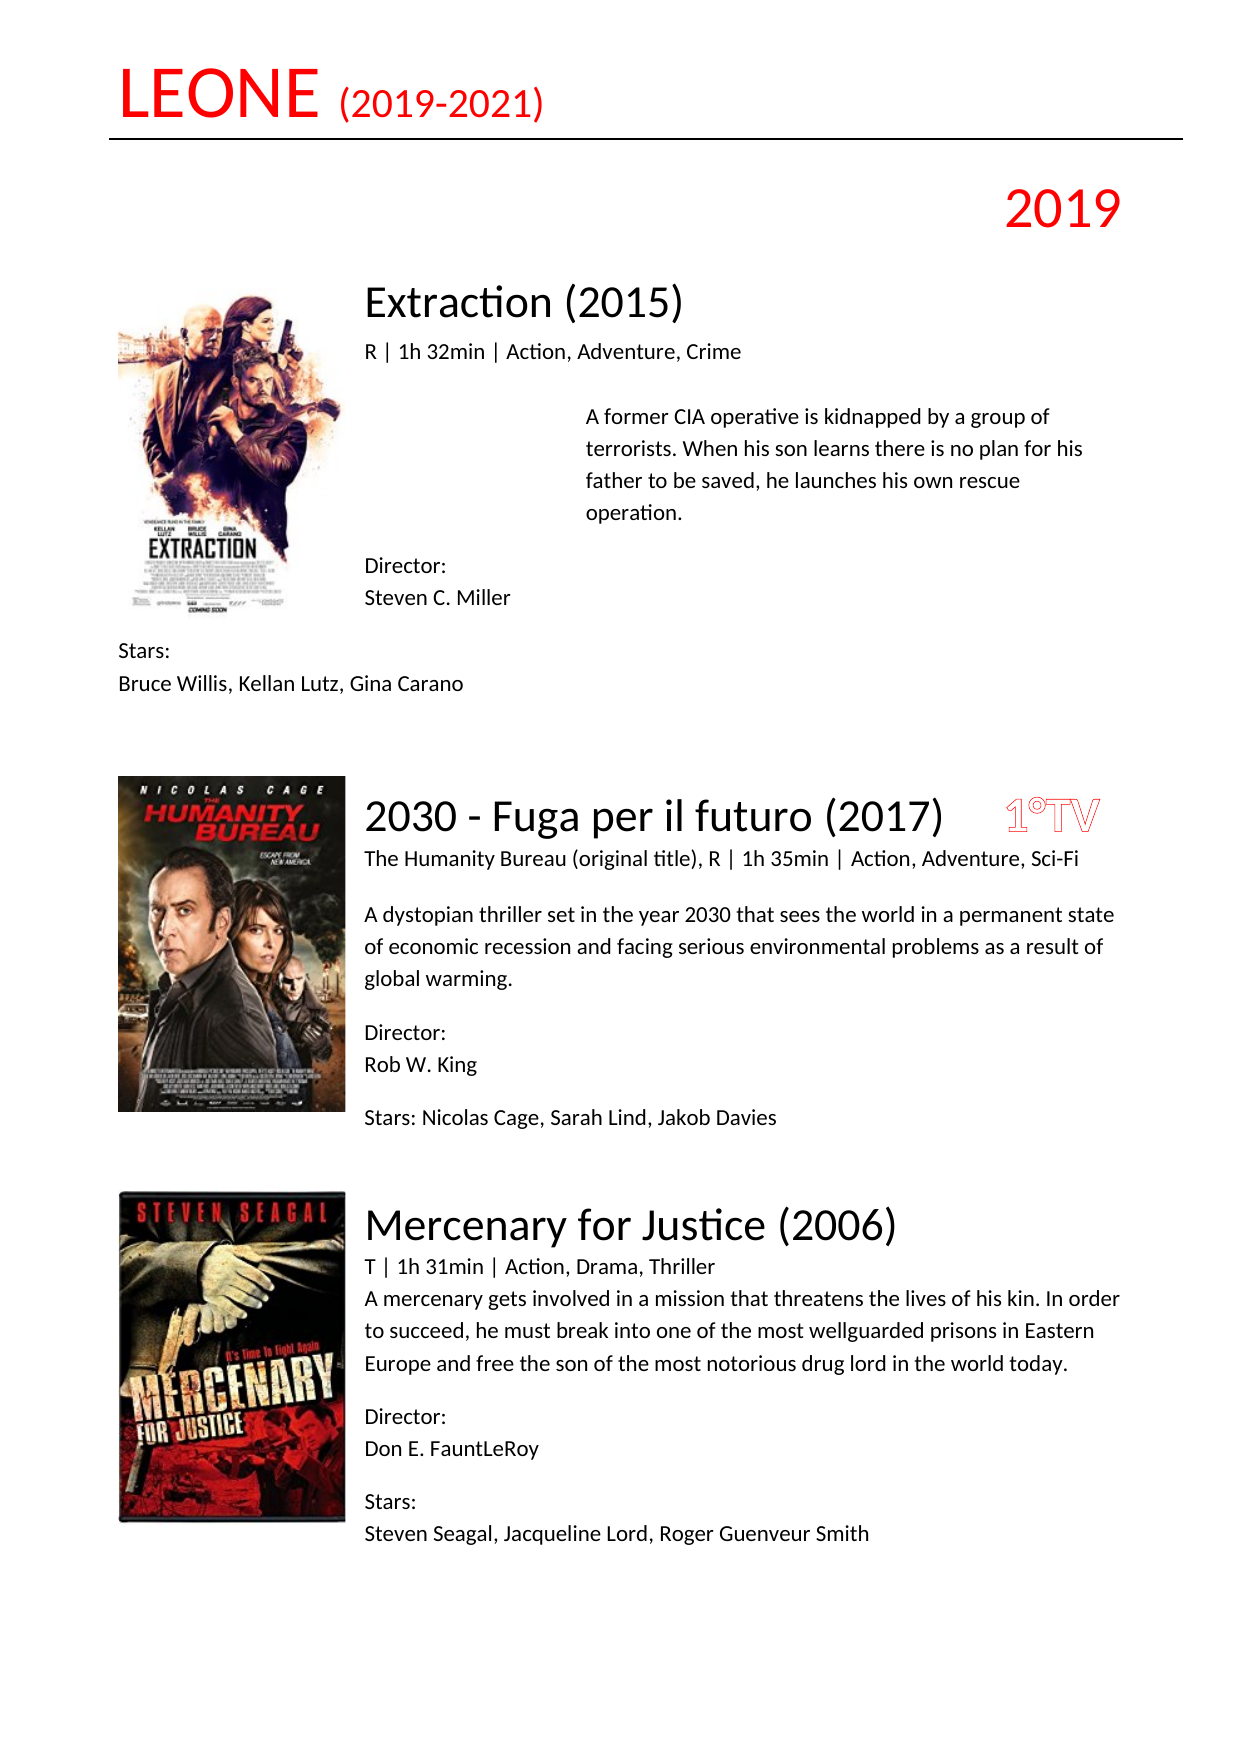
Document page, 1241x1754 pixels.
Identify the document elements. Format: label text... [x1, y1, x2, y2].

text Steven C. Miller [346, 583, 1122, 612]
text Steven Seagal, Jacqueline Lord, Roger Guenveur Smith [118, 1519, 1122, 1547]
text 2030 - Fuga per il futuro (2017) 1°TV [346, 783, 1122, 844]
picture [118, 288, 346, 624]
text LEONE (2019-2021) [118, 44, 1122, 136]
text Don E. FauntLeRoy [346, 1434, 1122, 1462]
subtitle Director: [346, 1402, 1122, 1430]
text A dystopian thriller set in the year 2030 that sees the world in a permanent state of economic recession and facing serious environmental problems as a result of global warming. [346, 900, 1122, 993]
picture [118, 776, 346, 1112]
text T | 1h 31min | Action, Drama, Thriller [346, 1252, 1122, 1280]
text The Humanity Bureau (original title), R | 1h 35min | Action, Adventure, Sci-Fi [346, 844, 1122, 872]
subtitle Director: [346, 1018, 1122, 1046]
text A mercenary gets involved in a mission that threatens the lives of his kin. In order to succeed, he must break into one of the most wellguarded prisons in Eastern Europe and free the son of the most notorious drug lord in the world today. [346, 1284, 1122, 1377]
subtitle Director: [346, 551, 1122, 579]
subtitle Stars: [118, 637, 1122, 664]
text Rob W. King [346, 1050, 1122, 1078]
text 2019 [118, 170, 1122, 242]
text Extraction (2015) [118, 273, 1122, 329]
text R | 1h 32min | Action, Adventure, Crime [346, 337, 1122, 365]
picture [118, 1190, 346, 1525]
text Bruce Willis, Kellan Lutz, Gina Carano [118, 669, 1122, 697]
text Mercenary for Justice (2006) [346, 1196, 1122, 1252]
subtitle Stars: [346, 1487, 1122, 1515]
text A former CIA operative is kidnapped by a group of terrorists. When his son learns there is no plan for his father to be saved, he launches his own rescue operation. [346, 402, 1122, 526]
subtitle Stars: Nicolas Cage, Sarah Lind, Jakob Davies [118, 1103, 1122, 1131]
